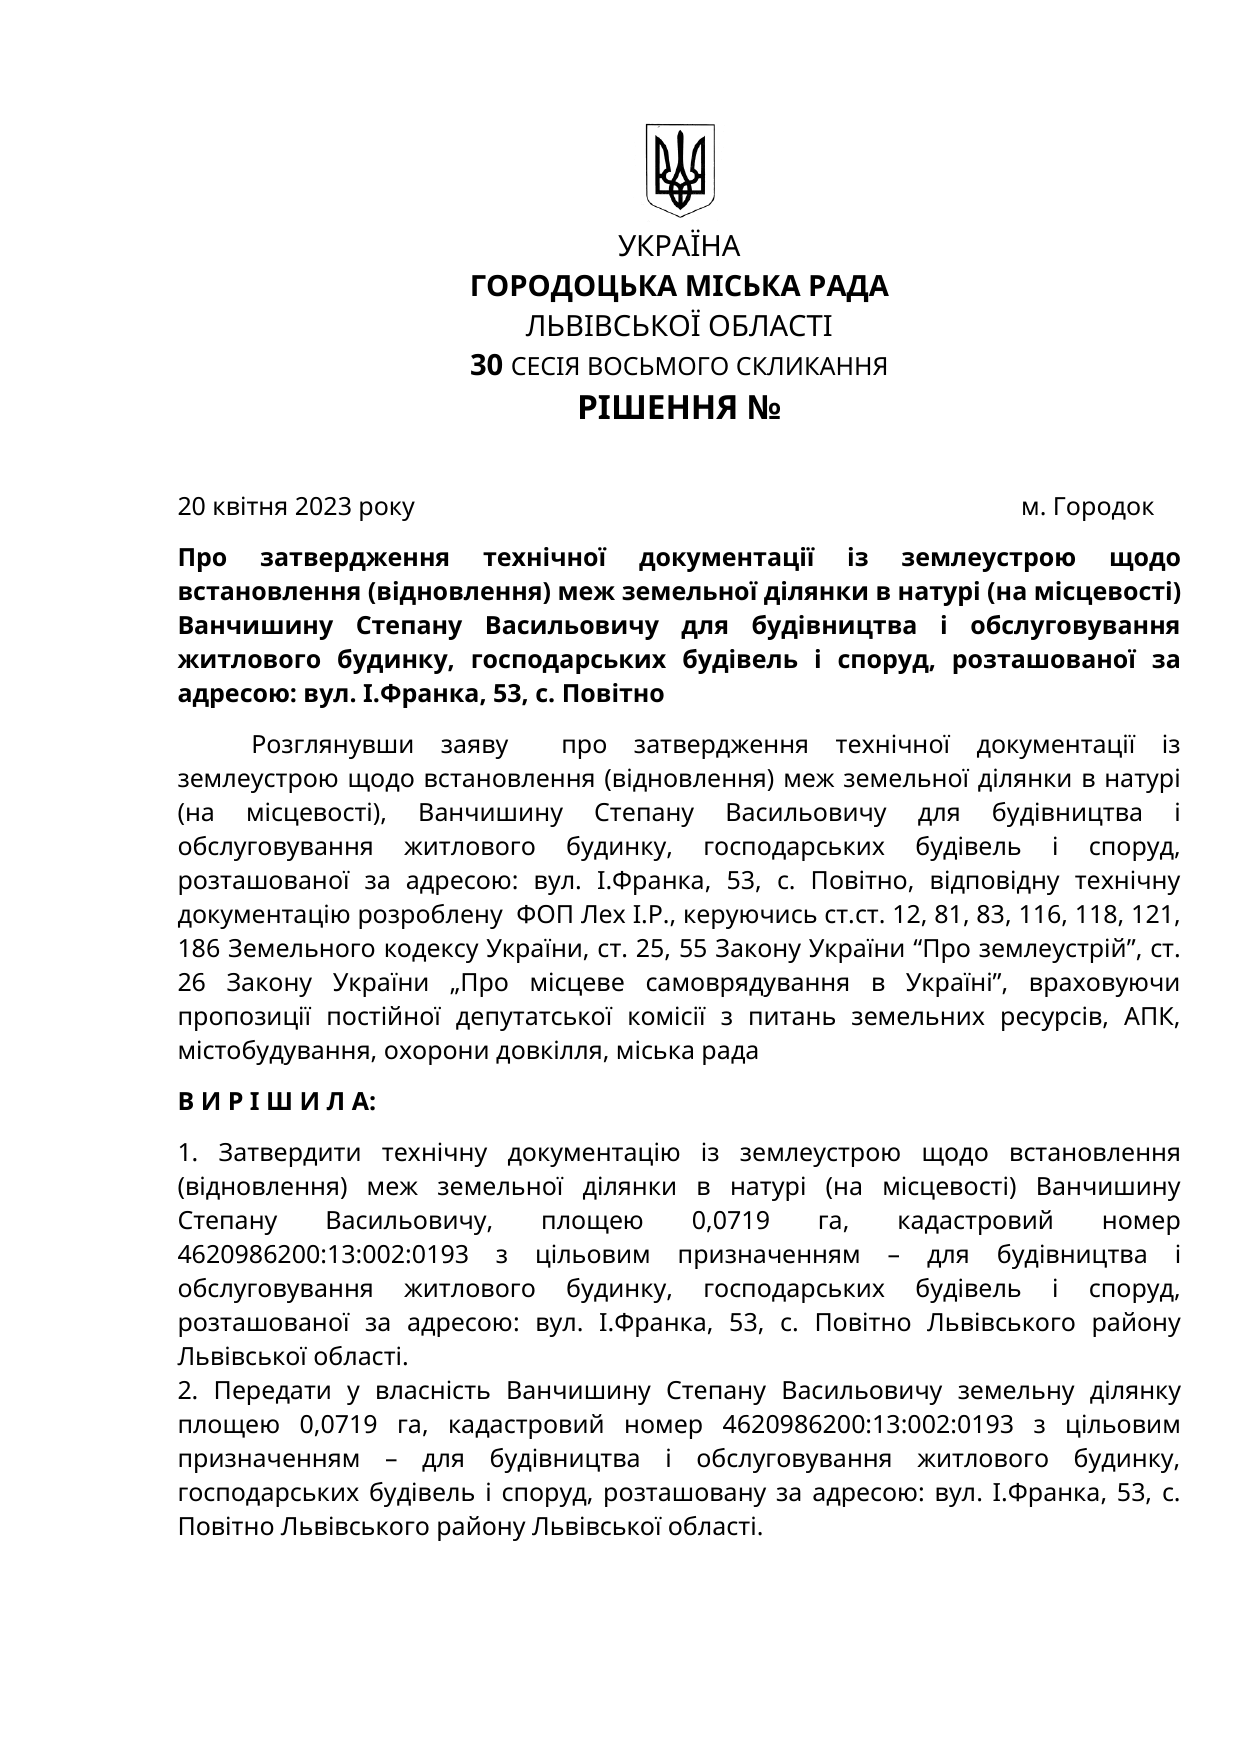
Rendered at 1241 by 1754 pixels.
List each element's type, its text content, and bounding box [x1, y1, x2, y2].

text ГОРОДОЦЬКА МІСЬКА РАДА [177, 265, 1181, 305]
text РІШЕННЯ № [177, 384, 1181, 429]
text В И Р І Ш И Л А: [177, 1083, 1182, 1118]
text 20 квітня 2023 року м. Городок [177, 488, 1181, 523]
text Розглянувши заяву про затвердження технічної документації із землеустрою щодо встановлення (відновлення) меж земельної ділянки в натурі (на місцевості), Ванчишину Степану Васильовичу для будівництва і обслуговування житлового будинку, господарських будівель і споруд, розташованої за адресою: вул. І.Франка, 53, с. Повітно, відповідну технічну документацію розроблену ФОП Лех І.Р., керуючись ст.ст. 12, 81, 83, 116, 118, 121, 186 Земельного кодексу України, ст. 25, 55 Закону України “Про землеустрій”, ст. 26 Закону України „Про місцеве самоврядування в Україні”, враховуючи пропозиції постійної депутатської комісії з питань земельних ресурсів, АПК, містобудування, охорони довкілля, міська рада [177, 726, 1182, 1067]
text ЛЬВІВСЬКОЇ ОБЛАСТІ [177, 305, 1181, 344]
text 30 сесія восьмого скликання [177, 344, 1181, 384]
text Про затвердження технічної документації із землеустрою щодо встановлення (відновлення) меж земельної ділянки в натурі (на місцевості) Ванчишину Степану Васильовичу для будівництва і обслуговування житлового будинку, господарських будівель і споруд, розташованої за адресою: вул. І.Франка, 53, с. Повітно [177, 539, 1182, 709]
picture [633, 118, 726, 222]
text 2. Передати у власність Ванчишину Степану Васильовичу земельну ділянку площею 0,0719 га, кадастровий номер 4620986200:13:002:0193 з цільовим призначенням – для будівництва і обслуговування житлового будинку, господарських будівель і споруд, розташовану за адресою: вул. І.Франка, 53, с. Повітно Львівського району Львівської області. [177, 1373, 1182, 1543]
text 1. Затвердити технічну документацію із землеустрою щодо встановлення (відновлення) меж земельної ділянки в натурі (на місцевості) Ванчишину Степану Васильовичу, площею 0,0719 га, кадастровий номер 4620986200:13:002:0193 з цільовим призначенням – для будівництва і обслуговування житлового будинку, господарських будівель і споруд, розташованої за адресою: вул. І.Франка, 53, с. Повітно Львівського району Львівської області. [177, 1134, 1182, 1373]
text УКРАЇНА [177, 225, 1181, 265]
